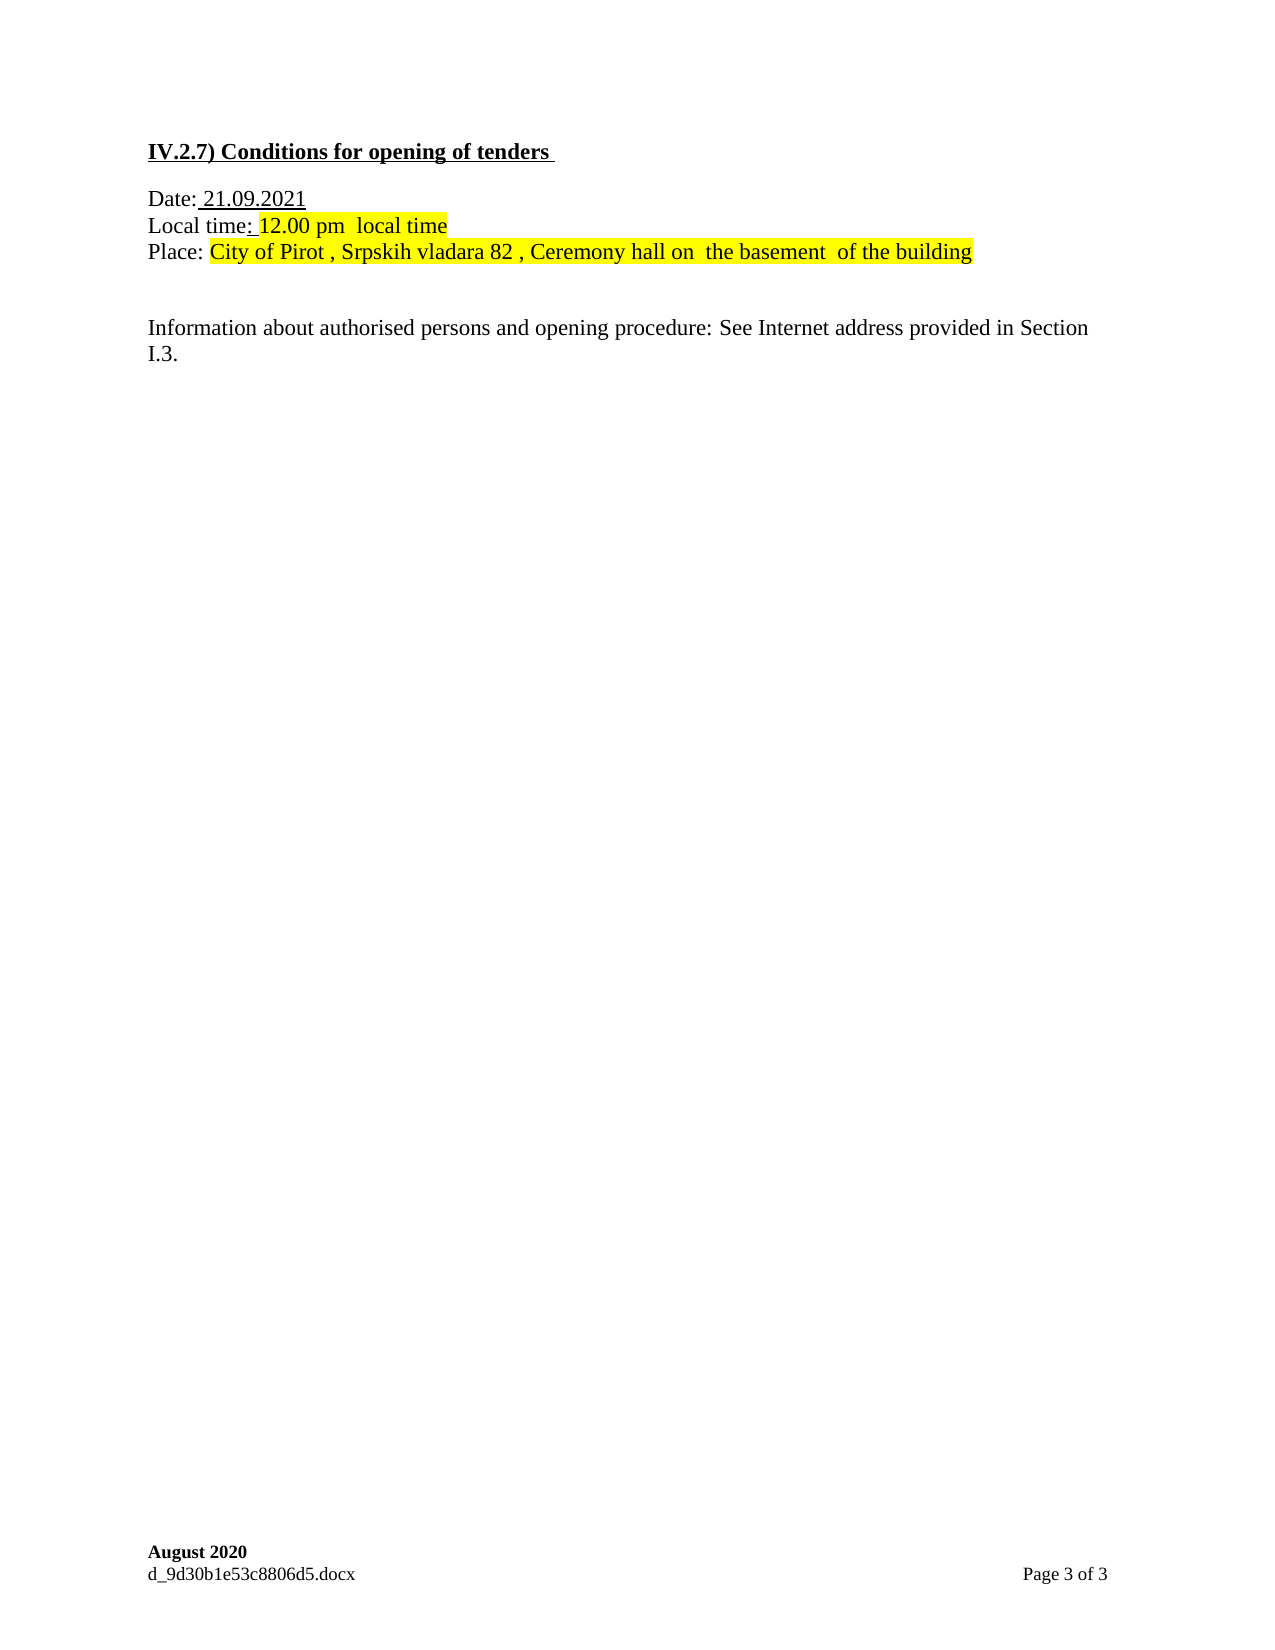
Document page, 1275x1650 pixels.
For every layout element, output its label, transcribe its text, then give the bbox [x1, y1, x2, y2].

text Information about authorised persons and opening procedure: See Internet address provided in Section I.3. [148, 285, 1125, 367]
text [148, 138, 1125, 164]
text Date: 21.09.2021 Local time: 12.00 pm local time Place: City of Pirot , Srpskih vladara 82 , Ceremony hall on the basement of the building [148, 185, 1125, 264]
